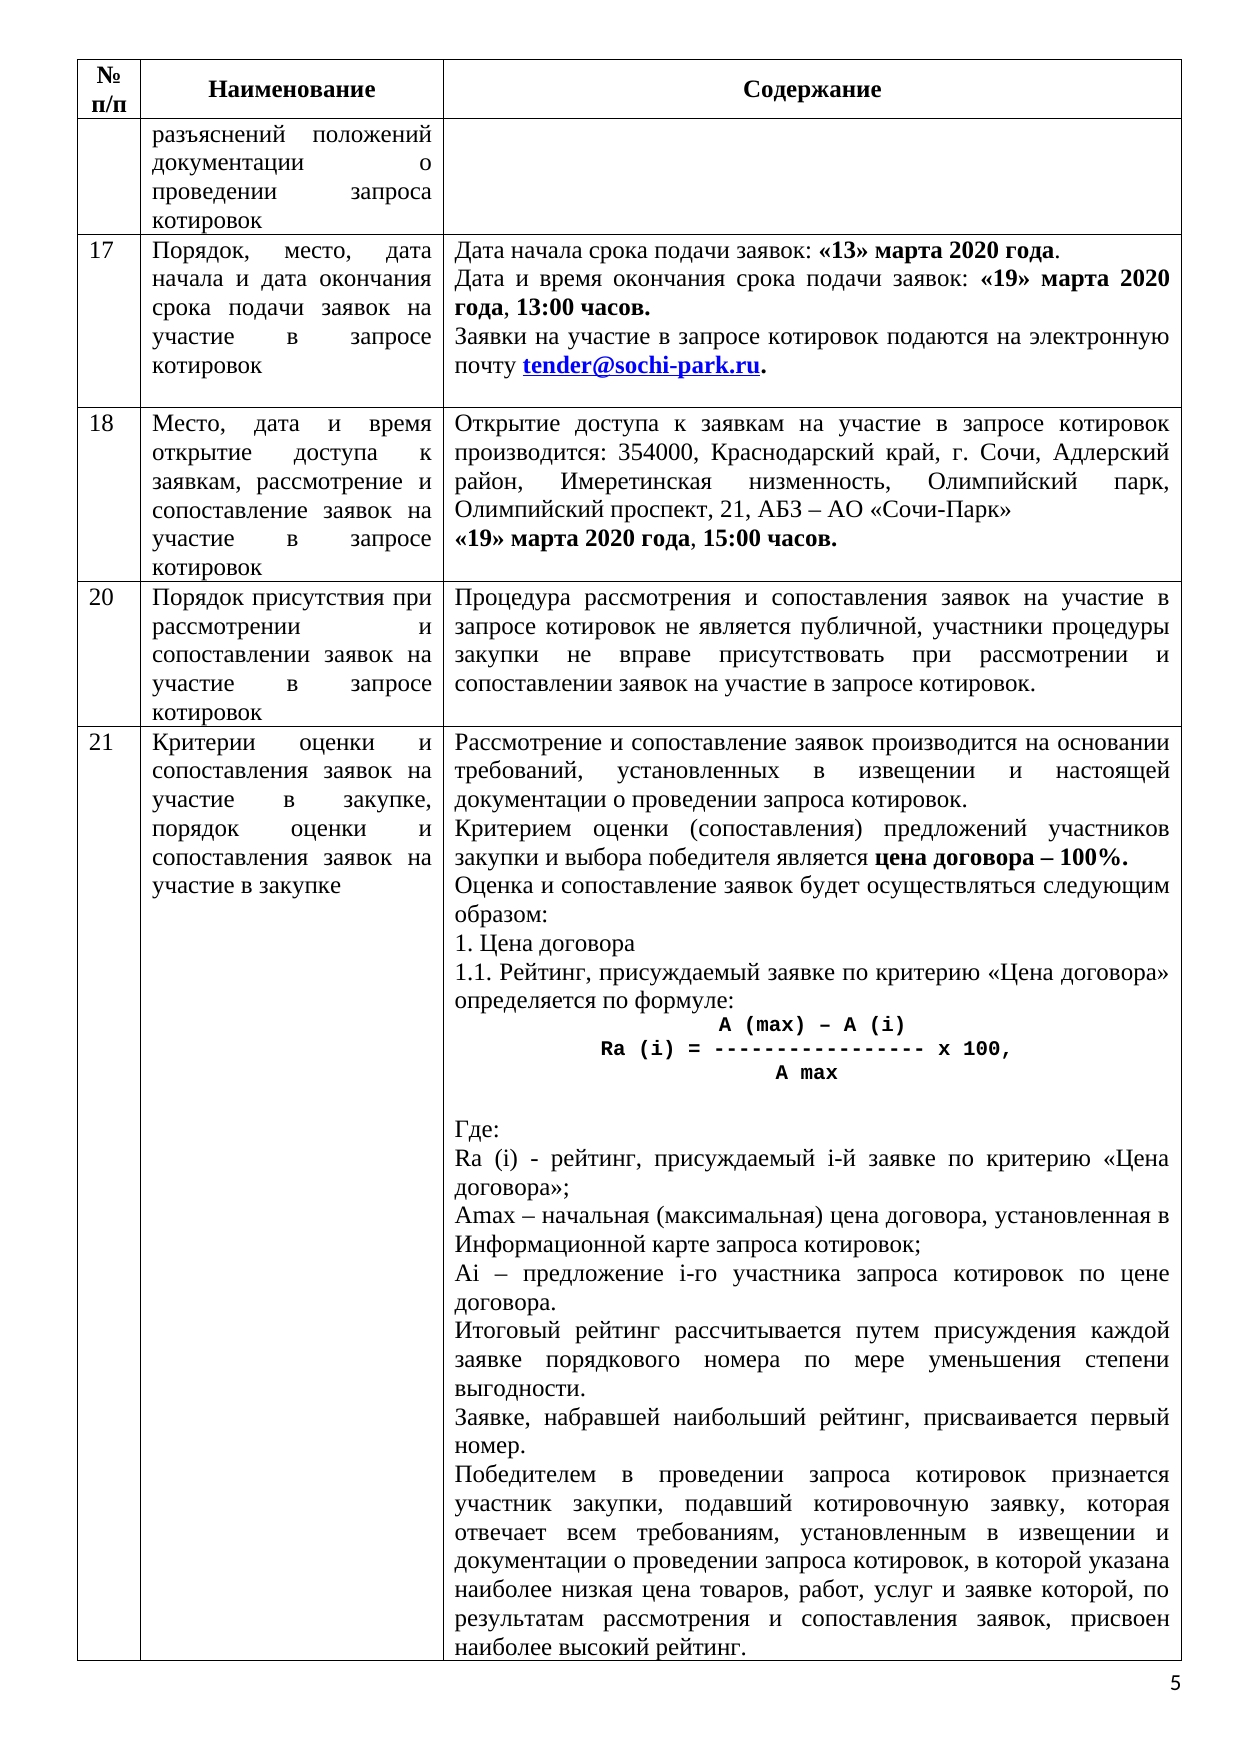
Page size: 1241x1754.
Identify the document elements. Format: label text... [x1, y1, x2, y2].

table_cell Порядок, место, дата начала и дата окончания срока подачи заявок на участие в запросе котировок [141, 235, 443, 407]
table_header Содержание [444, 60, 1181, 118]
table_cell Процедура рассмотрения и сопоставления заявок на участие в запросе котировок не является публичной, участники процедуры закупки не вправе присутствовать при рассмотрении и сопоставлении заявок на участие в запросе котировок. [444, 582, 1181, 726]
table_cell [78, 408, 140, 581]
table_cell [78, 119, 140, 234]
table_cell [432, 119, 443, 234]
table_cell Дата начала срока подачи заявок: «13» марта 2020 года. Дата и время окончания срока подачи заявок: «19» марта 2020 года, 13:00 часов. Заявки на участие в запросе котировок подаются на электронную почту tender@sochi-park.ru. [444, 235, 1181, 407]
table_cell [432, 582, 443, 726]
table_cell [444, 119, 1181, 234]
table_header Наименование [141, 60, 443, 118]
table_cell 20 [78, 582, 140, 726]
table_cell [444, 727, 1181, 1660]
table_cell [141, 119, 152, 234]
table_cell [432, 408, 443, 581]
table_cell Открытие доступа к заявкам на участие в запросе котировок производится: 354000, Краснодарский край, г. Сочи, Адлерский район, Имеретинская низменность, Олимпийский парк, Олимпийский проспект, 21, АБЗ – АО «Сочи-Парк» «19» марта 2020 года, 15:00 часов. [444, 408, 1181, 581]
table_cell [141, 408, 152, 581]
table_cell [78, 235, 140, 407]
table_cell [141, 727, 443, 1660]
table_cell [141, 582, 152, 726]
table_cell 21 [78, 727, 140, 1660]
